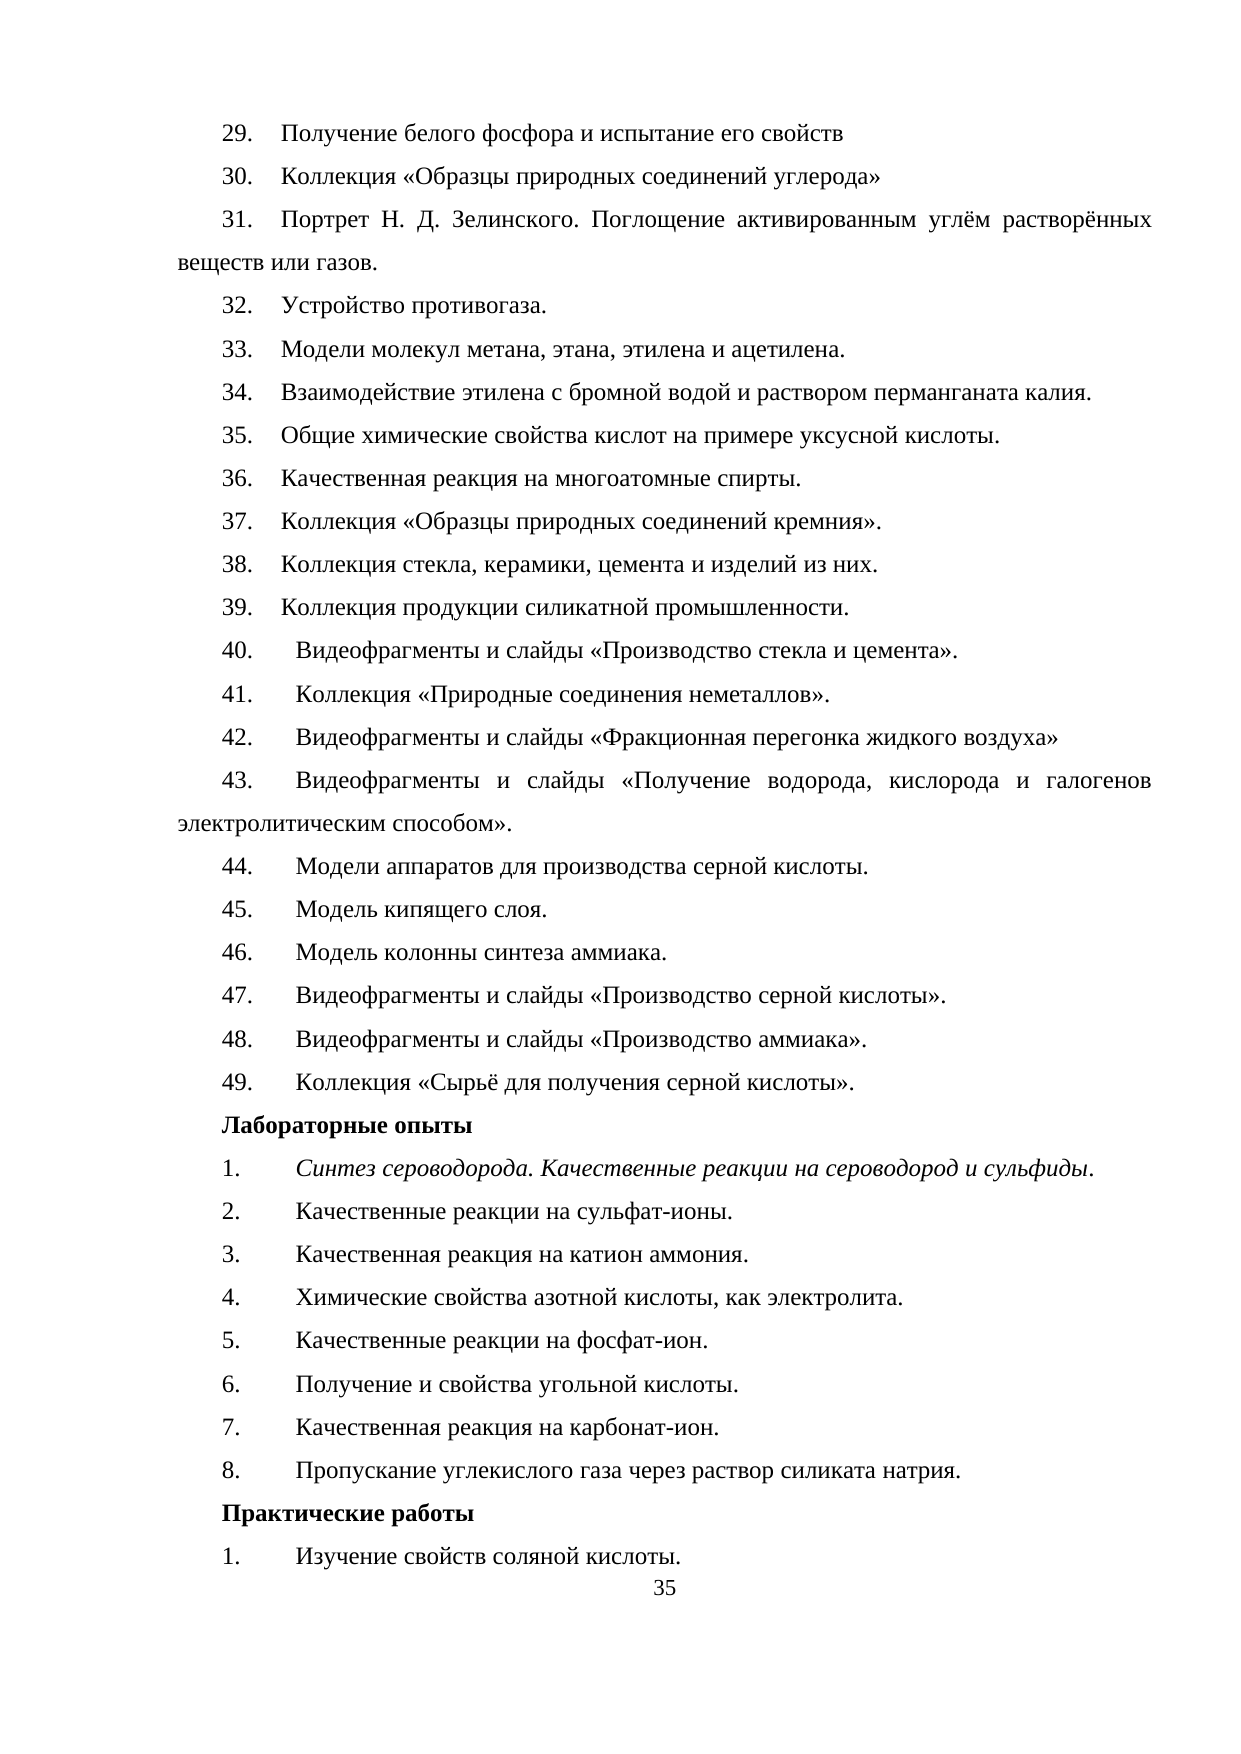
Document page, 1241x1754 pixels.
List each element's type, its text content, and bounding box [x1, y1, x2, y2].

list Видеофрагменты и слайды «Производство серной кислоты». [177, 981, 1152, 1009]
list Коллекция «Образцы природных соединений углерода» [177, 161, 1152, 190]
list Модель кипящего слоя. [177, 894, 1152, 923]
list Модели аппаратов для производства серной кислоты. [177, 851, 1152, 880]
list Видеофрагменты и слайды «Фракционная перегонка жидкого воздуха» [177, 722, 1152, 751]
subtitle Лабораторные опыты [177, 1110, 1152, 1139]
list Коллекция «Природные соединения неметаллов». [177, 679, 1152, 707]
list Модели молекул метана, этана, этилена и ацетилена. [177, 334, 1152, 362]
list Видеофрагменты и слайды «Производство аммиака». [177, 1024, 1152, 1052]
list Качественные реакции на фосфат-ион. [177, 1326, 1152, 1354]
list Качественная реакция на карбонат-ион. [177, 1412, 1152, 1441]
list Качественные реакции на сульфат-ионы. [177, 1196, 1152, 1225]
list Качественная реакция на многоатомные спирты. [177, 463, 1152, 492]
list Синтез сероводорода. Качественные реакции на сероводород и сульфиды. [177, 1153, 1152, 1182]
list Устройство противогаза. [177, 291, 1152, 319]
subtitle Практические работы [177, 1498, 1152, 1527]
list Видеофрагменты и слайды «Производство стекла и цемента». [177, 636, 1152, 664]
list Портрет Н. Д. Зелинского. Поглощение активированным углём растворённых веществ или газов. [177, 204, 1152, 276]
list Модель колонны синтеза аммиака. [177, 937, 1152, 966]
list Общие химические свойства кислот на примере уксусной кислоты. [177, 420, 1152, 449]
list Получение и свойства угольной кислоты. [177, 1369, 1152, 1397]
list Качественная реакция на катион аммония. [177, 1239, 1152, 1268]
list Пропускание углекислого газа через раствор силиката натрия. [177, 1455, 1152, 1484]
list Изучение свойств соляной кислоты. [177, 1541, 1152, 1570]
list Получение белого фосфора и испытание его свойств [177, 118, 1152, 147]
list Коллекция «Сырьё для получения серной кислоты». [177, 1067, 1152, 1096]
list Коллекция стекла, керамики, цемента и изделий из них. [177, 549, 1152, 578]
list Химические свойства азотной кислоты, как электролита. [177, 1282, 1152, 1311]
list Коллекция продукции силикатной промышленности. [177, 592, 1152, 621]
list Видеофрагменты и слайды «Получение водорода, кислорода и галогенов электролитическим способом». [177, 765, 1152, 837]
list Взаимодействие этилена с бромной водой и раствором перманганата калия. [177, 377, 1152, 406]
list Коллекция «Образцы природных соединений кремния». [177, 506, 1152, 535]
